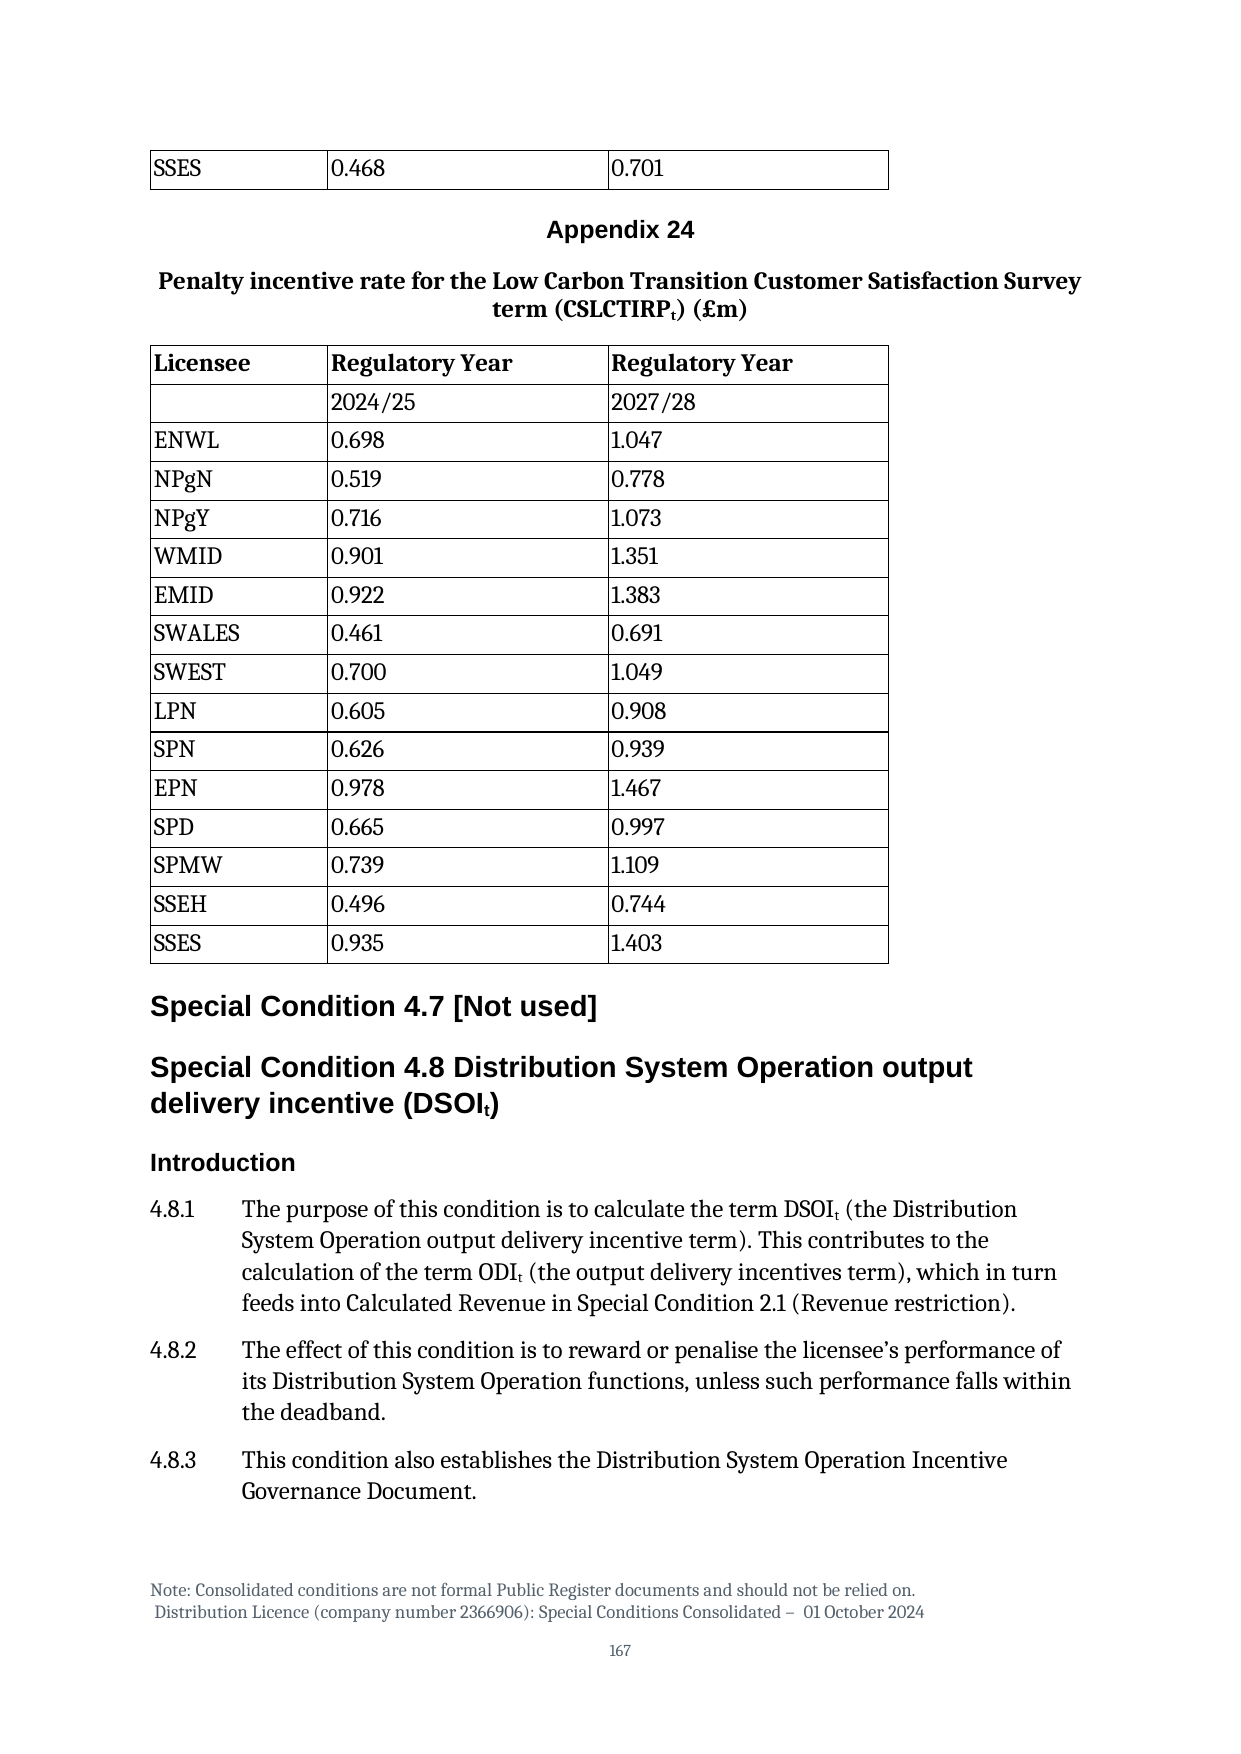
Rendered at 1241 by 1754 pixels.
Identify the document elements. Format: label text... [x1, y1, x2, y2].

subtitle Introduction [150, 1148, 1090, 1176]
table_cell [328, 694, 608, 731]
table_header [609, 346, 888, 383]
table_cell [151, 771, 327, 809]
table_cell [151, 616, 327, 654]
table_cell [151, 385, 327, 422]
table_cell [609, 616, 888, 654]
text The purpose of this condition is to calculate the term DSOIt (the Distribution System Operation output delivery incentive term). This contributes to the calculation of the term ODIt (the output delivery incentives term), which in turn feeds into Calculated Revenue in Special Condition 2.1 (Revenue restriction). [150, 1195, 1090, 1317]
text This condition also establishes the Distribution System Operation Incentive Governance Document. [150, 1446, 1090, 1506]
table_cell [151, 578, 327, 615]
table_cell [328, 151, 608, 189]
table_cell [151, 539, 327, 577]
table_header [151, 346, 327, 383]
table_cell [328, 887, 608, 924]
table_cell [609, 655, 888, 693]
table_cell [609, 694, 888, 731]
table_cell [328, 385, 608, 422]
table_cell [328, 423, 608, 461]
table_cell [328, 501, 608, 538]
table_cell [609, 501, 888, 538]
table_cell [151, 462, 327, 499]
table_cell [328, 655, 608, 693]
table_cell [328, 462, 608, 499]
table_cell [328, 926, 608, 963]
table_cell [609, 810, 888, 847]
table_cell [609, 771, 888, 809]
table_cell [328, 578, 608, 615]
subtitle Distribution System Operation output delivery incentive (DSOIt) [150, 1050, 1090, 1120]
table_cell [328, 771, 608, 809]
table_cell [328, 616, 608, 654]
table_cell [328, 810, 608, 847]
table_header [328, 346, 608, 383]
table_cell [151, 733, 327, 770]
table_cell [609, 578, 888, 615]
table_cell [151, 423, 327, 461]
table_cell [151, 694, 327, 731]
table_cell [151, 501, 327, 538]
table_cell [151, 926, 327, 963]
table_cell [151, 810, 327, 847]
subtitle [Not used] [150, 989, 1090, 1023]
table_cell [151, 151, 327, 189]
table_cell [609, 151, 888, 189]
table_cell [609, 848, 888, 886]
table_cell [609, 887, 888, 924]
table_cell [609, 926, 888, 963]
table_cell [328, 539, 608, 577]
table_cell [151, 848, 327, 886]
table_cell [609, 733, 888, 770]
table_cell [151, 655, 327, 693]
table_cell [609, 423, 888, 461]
text Penalty incentive rate for the Low Carbon Transition Customer Satisfaction Survey term (CSLCTIRPt) (£m) [150, 267, 1090, 324]
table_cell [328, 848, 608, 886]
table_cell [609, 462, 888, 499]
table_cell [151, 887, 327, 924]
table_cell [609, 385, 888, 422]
text The effect of this condition is to reward or penalise the licensee’s performance of its Distribution System Operation functions, unless such performance falls within the deadband. [150, 1336, 1090, 1427]
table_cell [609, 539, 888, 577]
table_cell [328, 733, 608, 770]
